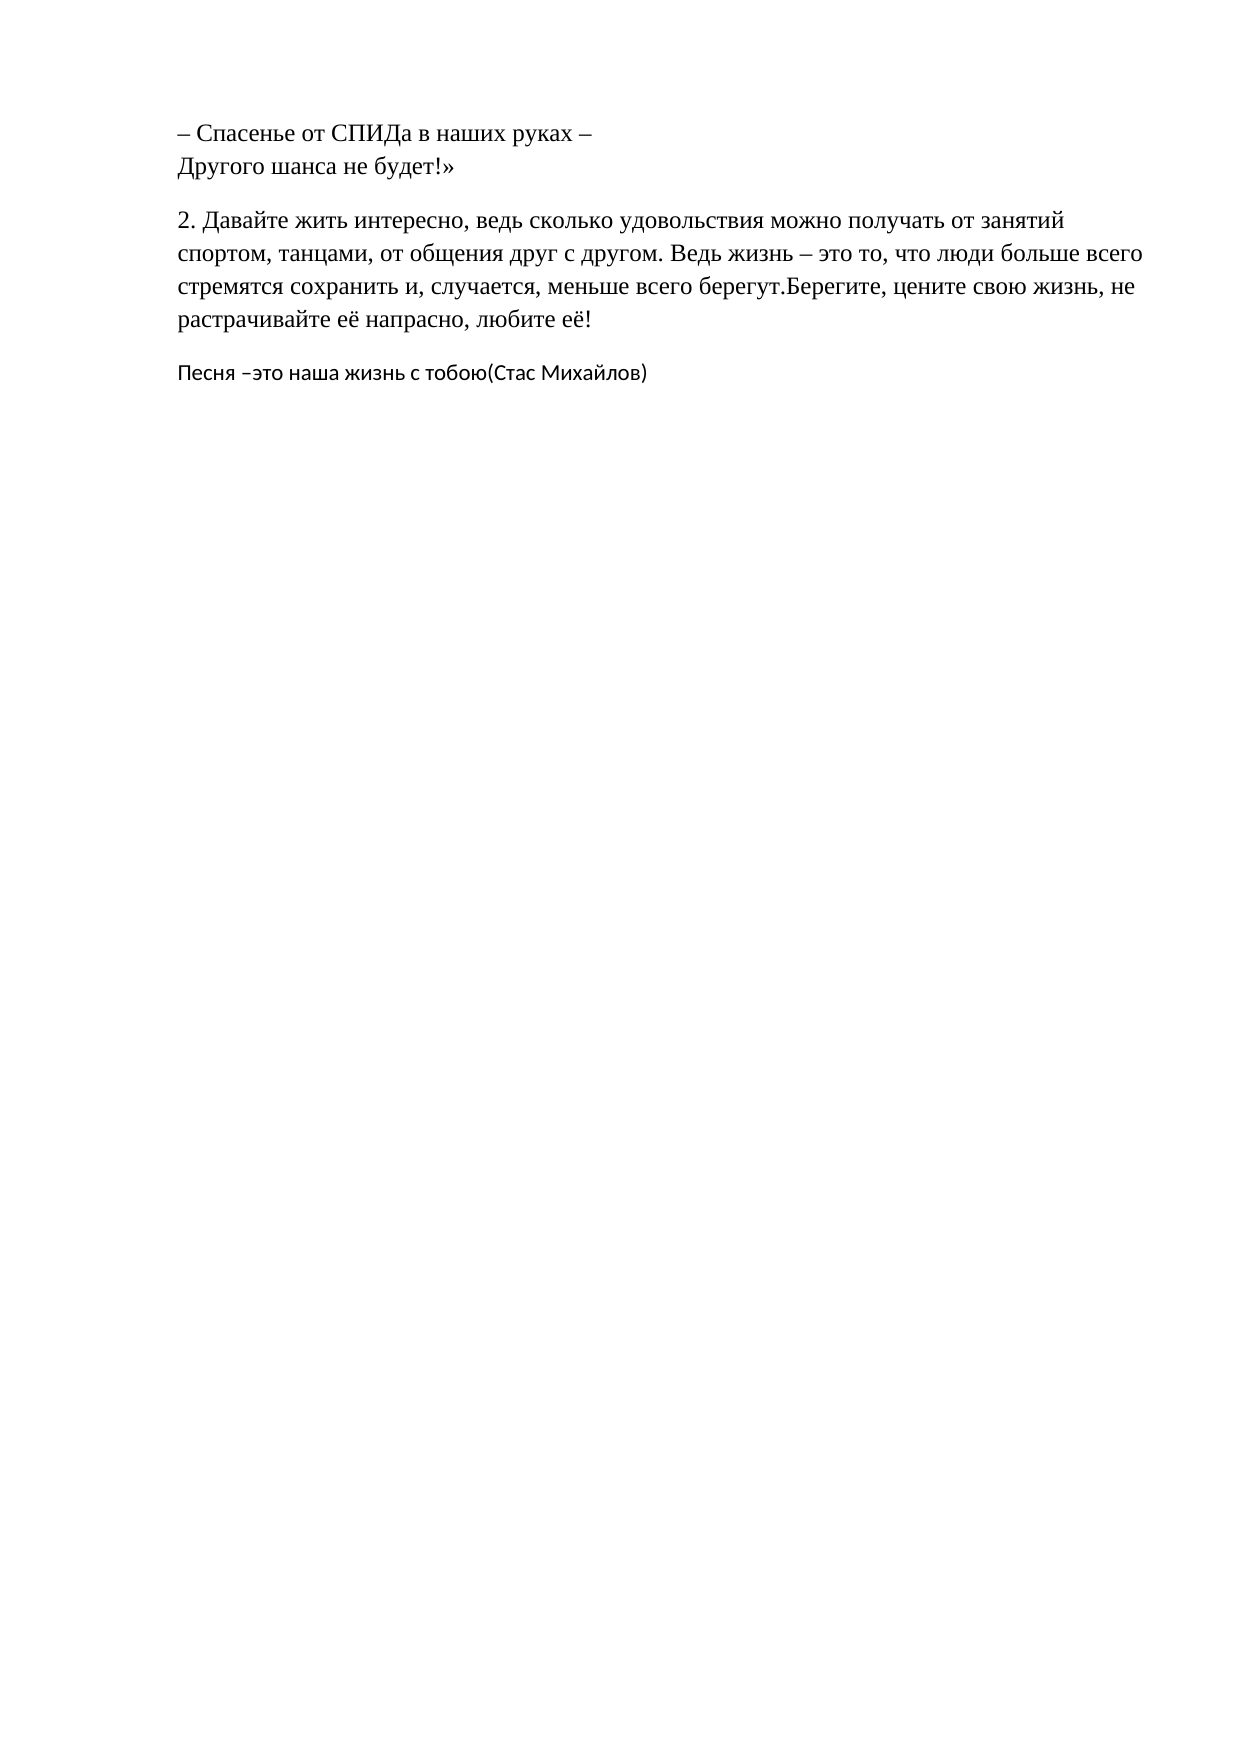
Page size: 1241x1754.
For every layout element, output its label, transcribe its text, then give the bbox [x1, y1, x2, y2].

text Песня –это наша жизнь с тобою(Стас Михайлов) [177, 358, 1152, 386]
text 2. Давайте жить интересно, ведь сколько удовольствия можно получать от занятий спортом, танцами, от общения друг с другом. Ведь жизнь – это то, что люди больше всего стремятся сохранить и, случается, меньше всего берегут.Берегите, цените свою жизнь, не растрачивайте её напрасно, любите её! [177, 205, 1152, 333]
text – Спасенье от СПИДа в наших руках – Другого шанса не будет!» [177, 118, 1152, 180]
